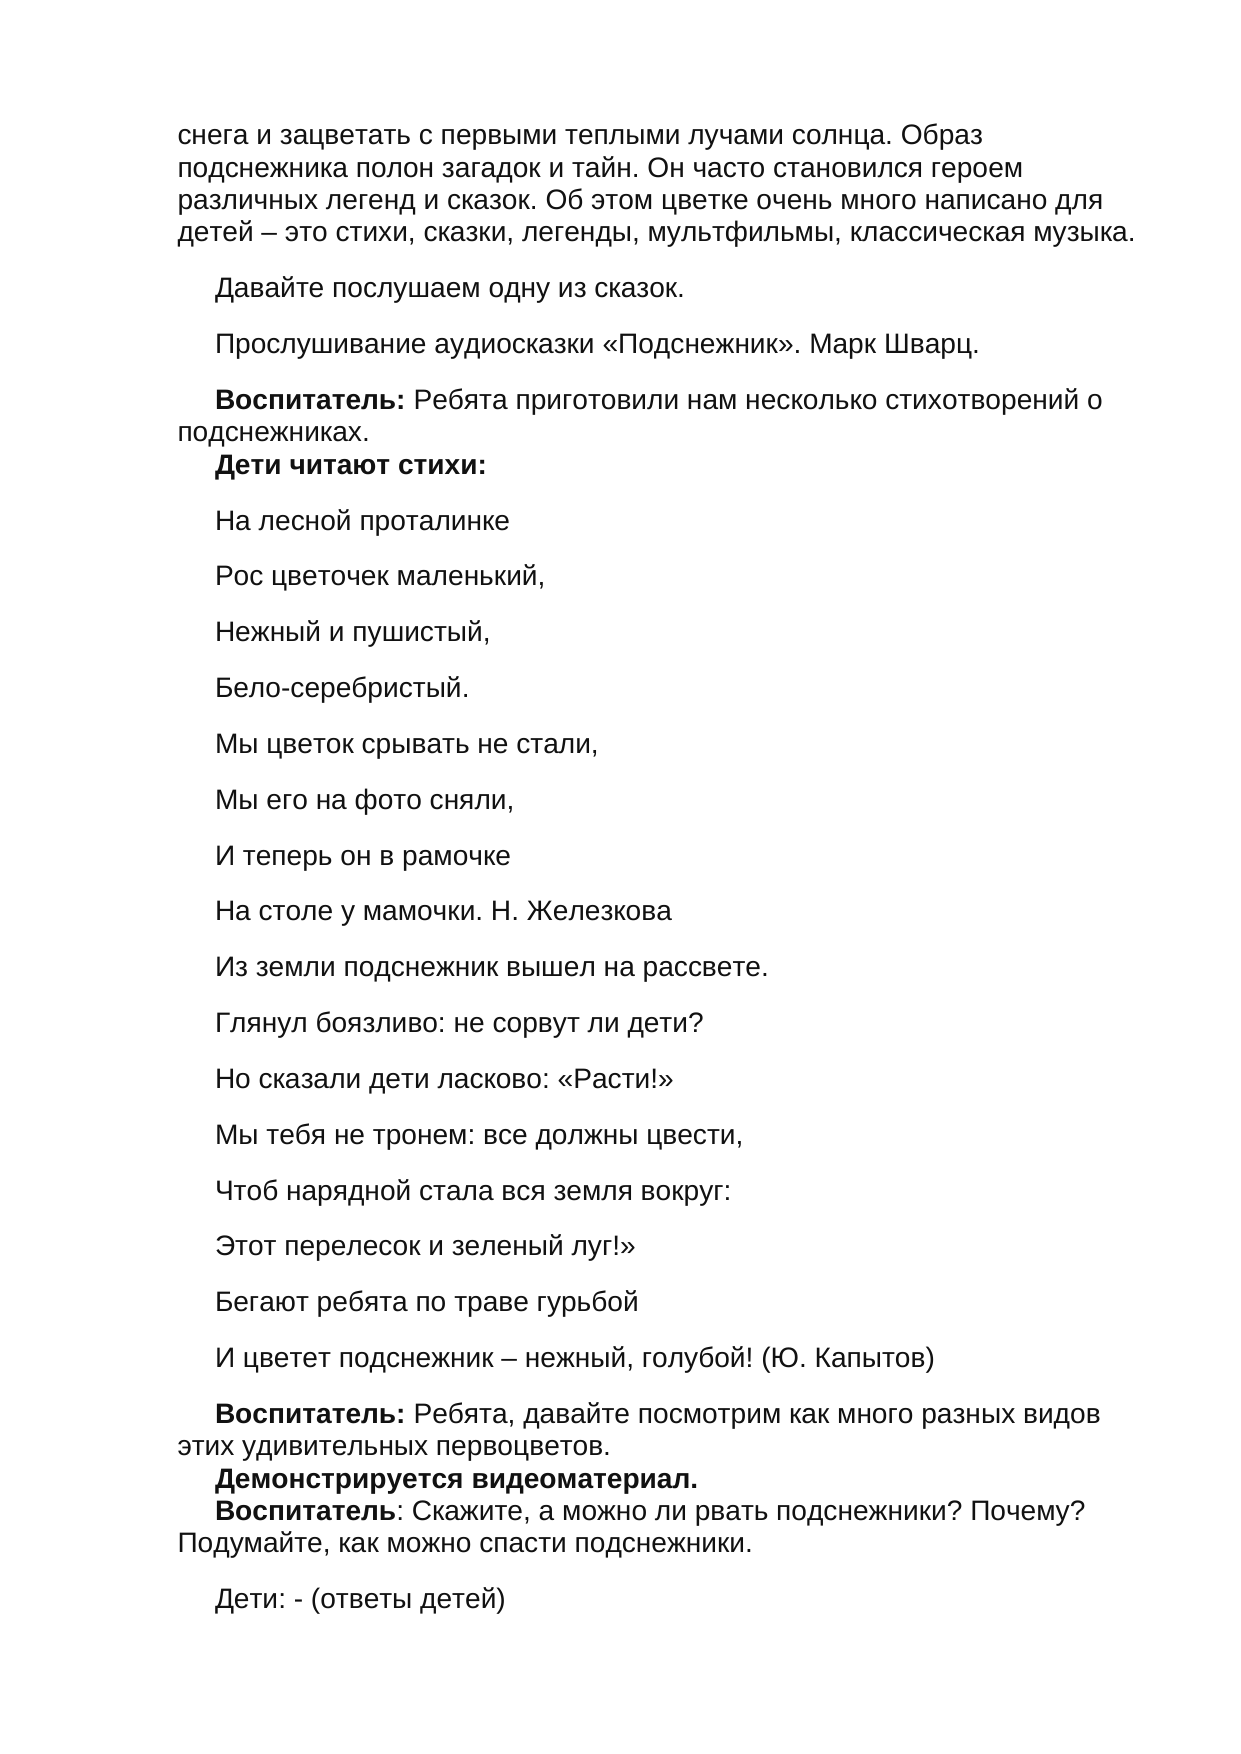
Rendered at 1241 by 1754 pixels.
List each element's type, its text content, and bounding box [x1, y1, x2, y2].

text И цветет подснежник – нежный, голубой! (Ю. Капытов) [177, 1341, 1152, 1373]
text Этот перелесок и зеленый луг!» [177, 1229, 1152, 1262]
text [177, 118, 1152, 248]
text Нежный и пушистый, [177, 615, 1152, 647]
text И теперь он в рамочке [177, 838, 1152, 871]
text Чтоб нарядной стала вся земля вокруг: [177, 1173, 1152, 1206]
text Мы цветок срывать не стали, [177, 727, 1152, 759]
text На столе у мамочки. Н. Железкова [177, 894, 1152, 927]
text Воспитатель: Скажите, а можно ли рвать подснежники? Почему? Подумайте, как можно спасти подснежники. [177, 1494, 1152, 1559]
text Бело-серебристый. [177, 671, 1152, 703]
text Давайте послушаем одну из сказок. [177, 271, 1152, 303]
text Демонстрируется видеоматериал. [177, 1462, 1152, 1494]
text Дети читают стихи: [177, 448, 1152, 480]
text Из земли подснежник вышел на рассвете. [177, 950, 1152, 982]
text Но сказали дети ласково: «Расти!» [177, 1062, 1152, 1094]
text На лесной проталинке [177, 503, 1152, 536]
text Мы его на фото сняли, [177, 783, 1152, 815]
text Мы тебя не тронем: все должны цвести, [177, 1118, 1152, 1150]
text Глянул боязливо: не сорвут ли дети? [177, 1006, 1152, 1038]
text Воспитатель: Ребята, давайте посмотрим как много разных видов этих удивительных первоцветов. [177, 1397, 1152, 1462]
text Рос цветочек маленький, [177, 559, 1152, 592]
text Бегают ребята по траве гурьбой [177, 1285, 1152, 1317]
text Прослушивание аудиосказки «Подснежник». Марк Шварц. [177, 327, 1152, 359]
text Дети: - (ответы детей) [177, 1582, 1152, 1614]
text Воспитатель: Ребята приготовили нам несколько стихотворений о подснежниках. [177, 383, 1152, 448]
